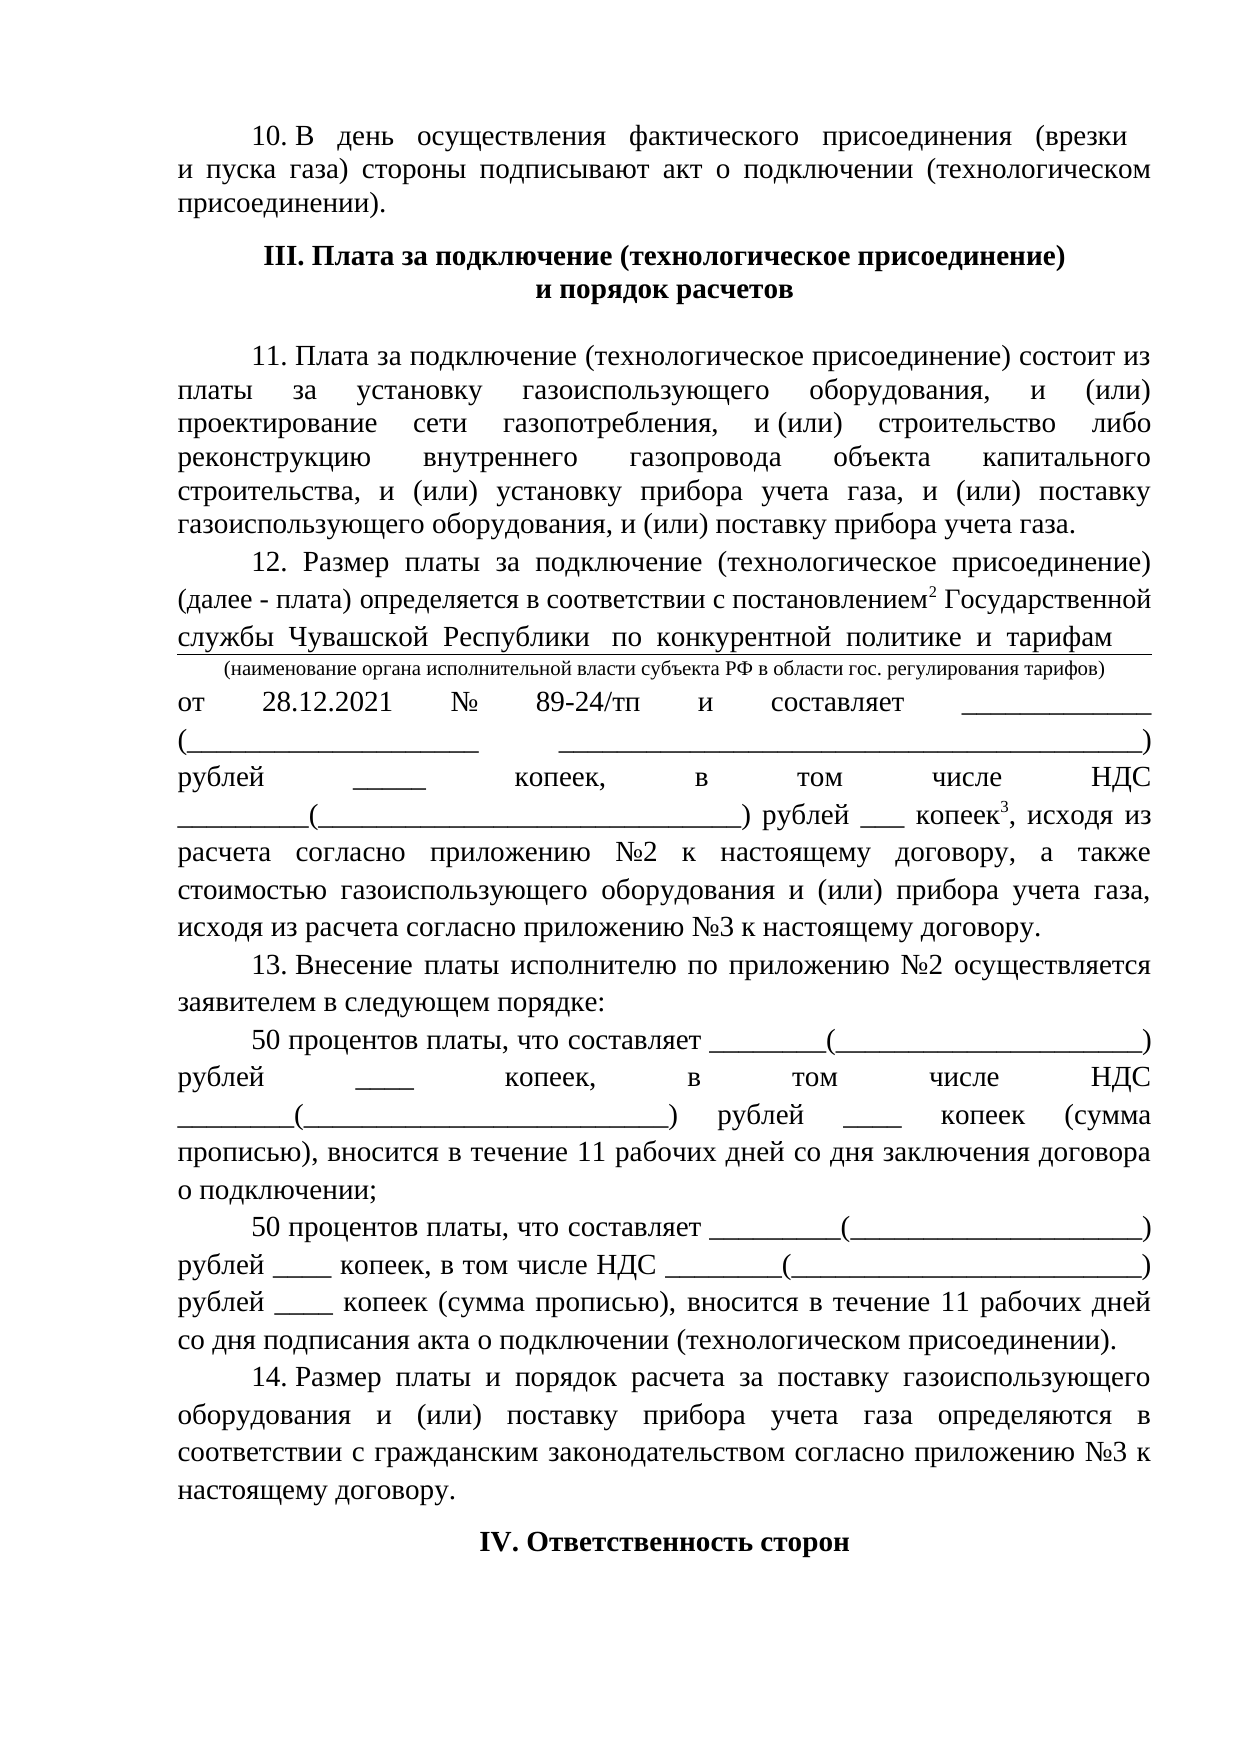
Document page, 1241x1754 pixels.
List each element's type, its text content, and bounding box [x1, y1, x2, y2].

text III. Плата за подключение (технологическое присоединение) [177, 238, 1152, 271]
text 11. Плата за подключение (технологическое присоединение) состоит из платы за установку газоиспользующего оборудования, и (или) проектирование сети газопотребления, и (или) строительство либо реконструкцию внутреннего газопровода объекта капитального строительства, и (или) установку прибора учета газа, и (или) поставку газоиспользующего оборудования, и (или) поставку прибора учета газа. [177, 338, 1152, 540]
text 10. В день осуществления фактического присоединения (врезки и пуска газа) стороны подписывают акт о подключении (технологическом присоединении). [177, 118, 1152, 219]
text 12. Размер платы за подключение (технологическое присоединение) (далее - плата) определяется в соответствии с постановлением2 Государственной службы Чувашской Республики по конкурентной политике и тарифам [177, 540, 1152, 654]
text 50 процентов платы, что составляет _________(____________________) рублей ____ копеек, в том числе НДС ________(________________________) рублей ____ копеек (сумма прописью), вносится в течение 11 рабочих дней со дня подписания акта о подключении (технологическом присоединении). [177, 1205, 1152, 1355]
text (наименование органа исполнительной власти субъекта РФ в области гос. регулирования тарифов) [177, 655, 1152, 680]
text 14. Размер платы и порядок расчета за поставку газоиспользующего оборудования и (или) поставку прибора учета газа определяются в соответствии с гражданским законодательством согласно приложению №3 к настоящему договору. [177, 1355, 1152, 1505]
text 13. Внесение платы исполнителю по приложению №2 осуществляется заявителем в следующем порядке: [177, 943, 1152, 1018]
text от 28.12.2021 № 89-24/тп и составляет _____________ (____________________ ________________________________________) рублей _____ копеек, в том числе НДС _________(_____________________________) рублей ___ копеек3, исходя из расчета согласно приложению №2 к настоящему договору, а также стоимостью газоиспользующего оборудования и (или) прибора учета газа, исходя из расчета согласно приложению №3 к настоящему договору. [177, 680, 1152, 943]
text IV. Ответственность сторон [177, 1524, 1152, 1558]
text 50 процентов платы, что составляет ________(_____________________) рублей ____ копеек, в том числе НДС ________(_________________________) рублей ____ копеек (сумма прописью), вносится в течение 11 рабочих дней со дня заключения договора о подключении; [177, 1018, 1152, 1205]
text и порядок расчетов [177, 271, 1152, 305]
